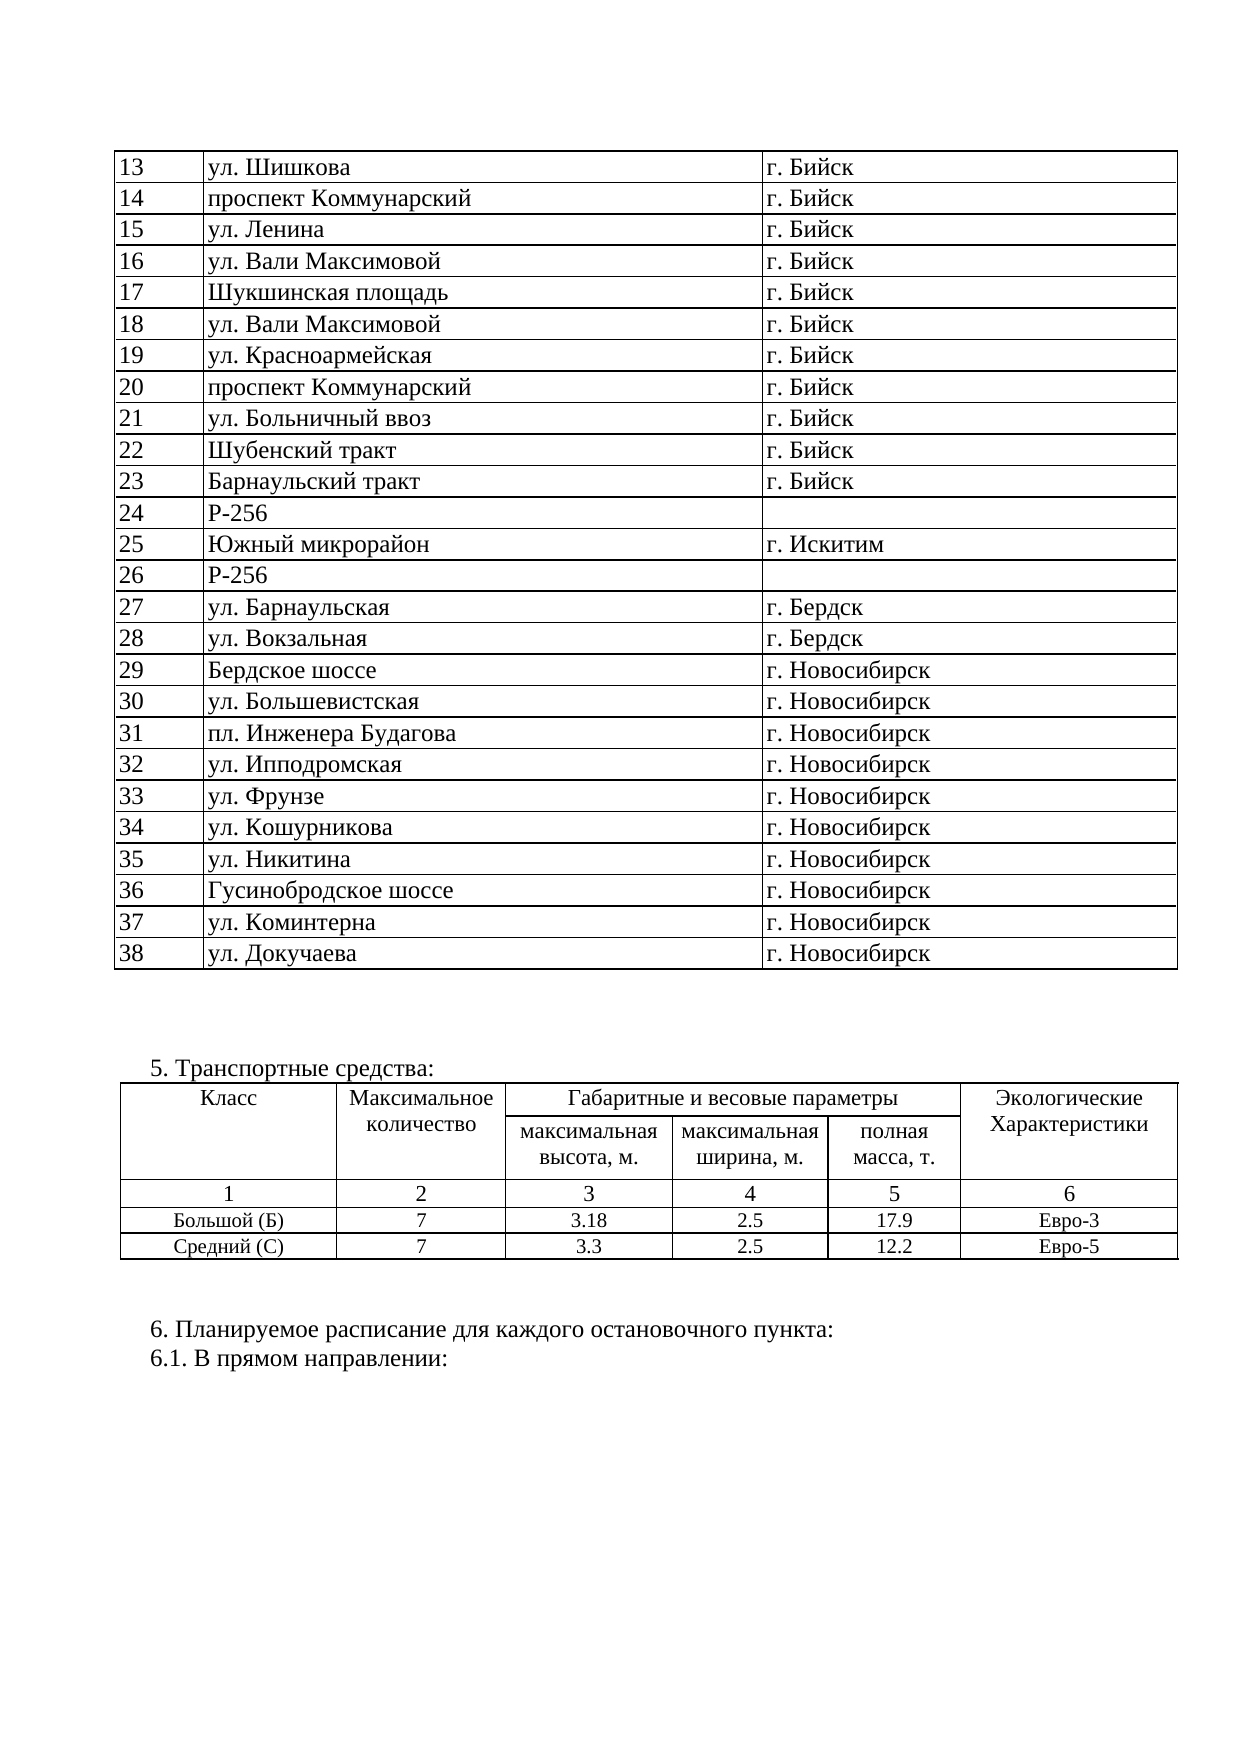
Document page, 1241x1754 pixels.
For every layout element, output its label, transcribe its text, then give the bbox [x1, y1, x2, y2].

table_cell 12.2 [829, 1234, 960, 1258]
table_cell 23 [115, 466, 203, 496]
table_cell ул. Вали Максимовой [204, 309, 762, 339]
table_cell ул. Ипподромская [204, 749, 762, 779]
table_cell 24 [115, 497, 203, 527]
table_cell Бердское шоссе [204, 655, 762, 685]
table_cell 33 [115, 780, 203, 811]
table_cell 3.3 [506, 1234, 672, 1258]
table_cell ул. Докучаева [204, 938, 762, 968]
table_cell г. Новосибирск [763, 936, 1177, 968]
table_cell Р-256 [204, 561, 762, 590]
table_cell 17.9 [829, 1208, 960, 1232]
table_cell г. Новосибирск [763, 811, 1177, 842]
table_header Экологические Характеристики [961, 1084, 1177, 1179]
table_cell Шукшинская площадь [204, 277, 762, 307]
table_cell 28 [115, 623, 203, 653]
table_cell максимальная высота, м. [506, 1117, 672, 1179]
table_cell 1 [121, 1180, 336, 1207]
table_cell 2 [337, 1180, 505, 1207]
table_cell 20 [115, 371, 203, 402]
table_cell 29 [115, 654, 203, 685]
table_cell Р-256 [204, 498, 762, 527]
table_cell г. Бийск [763, 465, 1177, 496]
table_cell г. Бийск [763, 152, 1177, 181]
table_cell полная масса, т. [829, 1117, 960, 1179]
text 5. Транспортные средства: [150, 1053, 1090, 1082]
table_cell 31 [115, 717, 203, 748]
table_cell г. Новосибирск [763, 779, 1177, 811]
table_cell г. Новосибирск [763, 716, 1177, 748]
table_cell г. Новосибирск [763, 748, 1177, 779]
table_cell г. Новосибирск [763, 842, 1177, 873]
text 6. Планируемое расписание для каждого остановочного пункта: [150, 1314, 1090, 1343]
table_cell 14 [115, 183, 203, 213]
table_cell ул. Кошурникова [204, 812, 762, 842]
table_cell Евро-3 [961, 1208, 1177, 1232]
table_cell 3.18 [506, 1208, 672, 1232]
table_cell г. Бийск [763, 370, 1177, 402]
table_cell г. Новосибирск [763, 685, 1177, 716]
table_cell 3 [506, 1180, 672, 1207]
table_cell г. Бийск [763, 181, 1177, 213]
table_cell 37 [115, 906, 203, 936]
table_cell 2.5 [673, 1234, 827, 1258]
table_cell 2.5 [673, 1208, 827, 1232]
table_cell 7 [337, 1208, 505, 1232]
table_cell ул. Барнаульская [204, 592, 762, 622]
table_cell [763, 496, 1177, 527]
table_cell 27 [115, 591, 203, 622]
table_cell ул. Шишкова [204, 152, 762, 181]
table_cell ул. Фрунзе [204, 781, 762, 811]
text 6.1. В прямом направлении: [150, 1343, 1090, 1372]
table_cell Гусинобродское шоссе [204, 875, 762, 905]
table_header Класс [121, 1084, 336, 1179]
table_cell [763, 559, 1177, 590]
table_cell Шубенский тракт [204, 435, 762, 464]
table_cell проспект Коммунарский [204, 183, 762, 213]
table_cell пл. Инженера Будагова [204, 718, 762, 748]
table_cell ул. Больничный ввоз [204, 403, 762, 433]
table_cell 34 [115, 812, 203, 842]
table_cell г. Новосибирск [763, 653, 1177, 685]
table_cell 6 [961, 1180, 1177, 1207]
table_cell 17 [115, 277, 203, 307]
table_cell ул. Вали Максимовой [204, 246, 762, 276]
table_cell г. Искитим [763, 528, 1177, 559]
table_header Максимальное количество [337, 1084, 505, 1179]
table_cell ул. Никитина [204, 844, 762, 873]
table_cell 32 [115, 749, 203, 779]
table_cell ул. Вокзальная [204, 623, 762, 653]
table_cell максимальная ширина, м. [673, 1117, 827, 1179]
table_header Габаритные и весовые параметры [506, 1084, 960, 1115]
table_cell г. Бийск [763, 307, 1177, 339]
table_cell 38 [115, 938, 203, 968]
table_cell Южный микрорайон [204, 529, 762, 559]
table_cell г. Бийск [763, 213, 1177, 244]
table_cell 15 [115, 214, 203, 244]
table_cell проспект Коммунарский [204, 372, 762, 402]
table_cell 22 [115, 434, 203, 464]
table_cell г. Бердск [763, 590, 1177, 622]
table_cell 35 [115, 843, 203, 873]
table_cell Средний (С) [121, 1234, 336, 1258]
table_cell г. Бийск [763, 433, 1177, 464]
table_cell 16 [115, 245, 203, 276]
table_cell ул. Большевистская [204, 686, 762, 716]
table_cell 7 [337, 1234, 505, 1258]
table_cell г. Новосибирск [763, 905, 1177, 936]
table_cell г. Бийск [763, 244, 1177, 276]
table_cell 13 [115, 152, 203, 181]
table_cell ул. Ленина [204, 215, 762, 244]
table_cell 36 [115, 875, 203, 905]
table_cell г. Новосибирск [763, 874, 1177, 905]
table_cell 30 [115, 686, 203, 716]
table_cell 18 [115, 308, 203, 339]
table_cell 5 [829, 1180, 960, 1207]
table_cell 19 [115, 340, 203, 370]
table_cell 4 [673, 1180, 827, 1207]
table_cell г. Бийск [763, 402, 1177, 433]
table_cell 21 [115, 403, 203, 433]
table_cell Евро-5 [961, 1234, 1177, 1258]
table_cell Барнаульский тракт [204, 466, 762, 496]
table_cell Большой (Б) [121, 1208, 336, 1232]
table_cell г. Бийск [763, 339, 1177, 370]
table_cell г. Бийск [763, 276, 1177, 307]
table_cell 26 [115, 560, 203, 590]
table_cell ул. Коминтерна [204, 907, 762, 936]
table_cell г. Бердск [763, 622, 1177, 653]
table_cell 25 [115, 529, 203, 559]
table_cell ул. Красноармейская [204, 340, 762, 370]
